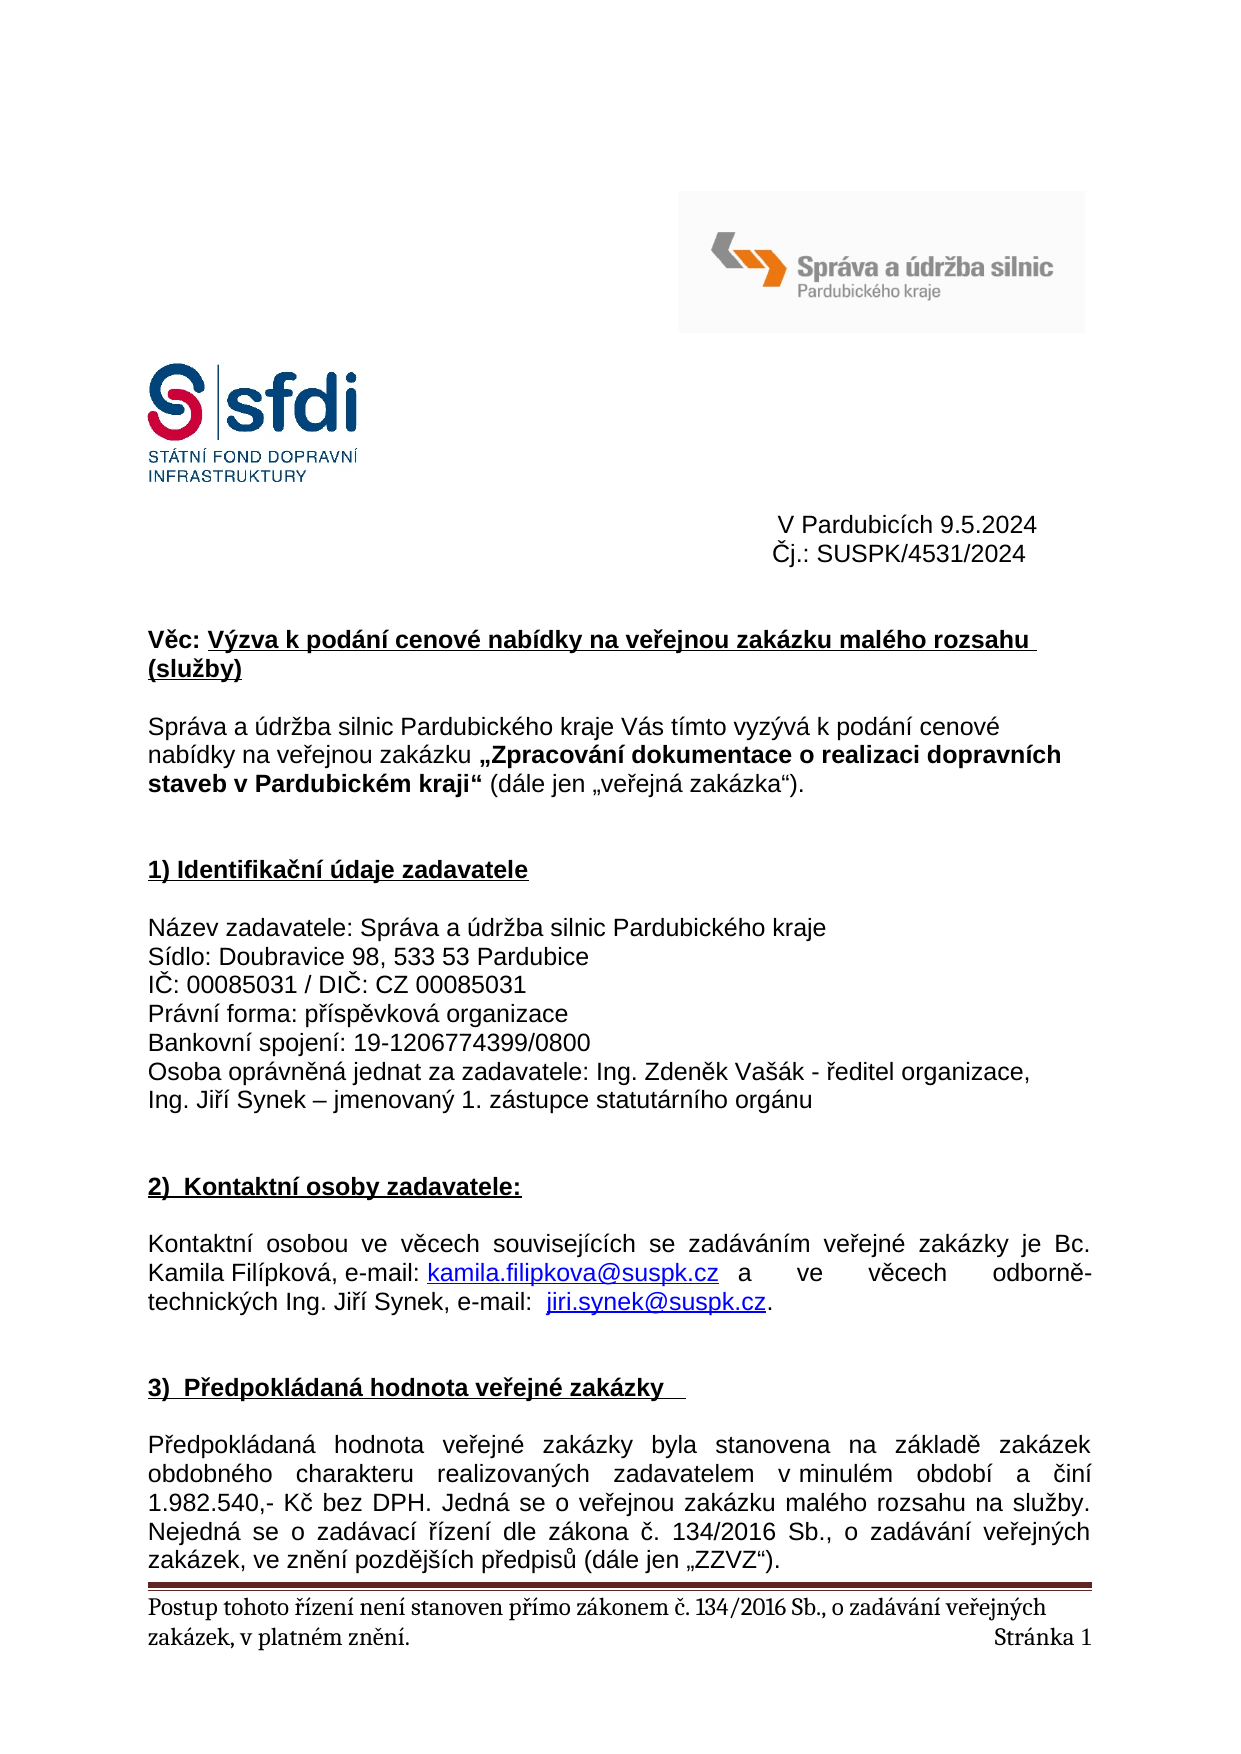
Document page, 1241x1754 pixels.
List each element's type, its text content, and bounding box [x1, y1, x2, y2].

text IČ: 00085031 / DIČ: CZ 00085031 [148, 970, 1092, 999]
text Osoba oprávněná jednat za zadavatele: Ing. Zdeněk Vašák - ředitel organizace, [148, 1056, 1092, 1085]
text Správa a údržba silnic Pardubického kraje Vás tímto vyzývá k podání cenové nabídky na veřejnou zakázku „Zpracování dokumentace o realizaci dopravních staveb v Pardubickém kraji“ (dále jen „veřejná zakázka“). [148, 711, 1092, 798]
text Právní forma: příspěvková organizace [148, 999, 1092, 1028]
picture [147, 361, 358, 482]
text Předpokládaná hodnota veřejné zakázky byla stanovena na základě zakázek obdobného charakteru realizovaných zadavatelem v minulém období a činí 1.982.540,- Kč bez DPH. Jedná se o veřejnou zakázku malého rozsahu na služby. Nejedná se o zadávací řízení dle zákona č. 134/2016 Sb., o zadávání veřejných zakázek, ve znění pozdějších předpisů (dále jen „ZZVZ“). [148, 1430, 1092, 1574]
list Kontaktní osobou ve věcech souvisejících se zadáváním veřejné zakázky je Bc. Kamila Filípková, e-mail: kamila.filipkova@suspk.cz a ve věcech odborně-technických Ing. Jiří Synek, e-mail: jiri.synek@suspk.cz. [148, 1229, 1092, 1315]
picture [678, 191, 1086, 333]
text V Pardubicích 9.5.2024 [148, 510, 1092, 539]
text 2) Kontaktní osoby zadavatele: [148, 1171, 1092, 1200]
text Bankovní spojení: 19-1206774399/0800 [148, 1028, 1092, 1056]
text Název zadavatele: Správa a údržba silnic Pardubického kraje [148, 913, 1092, 941]
text Sídlo: Doubravice 98, 533 53 Pardubice [148, 941, 1092, 970]
text Věc: Výzva k podání cenové nabídky na veřejnou zakázku malého rozsahu (služby) [148, 625, 1092, 683]
text 3) Předpokládaná hodnota veřejné zakázky [148, 1373, 1092, 1401]
text 1) Identifikační údaje zadavatele [148, 855, 1092, 884]
text Ing. Jiří Synek – jmenovaný 1. zástupce statutárního orgánu [148, 1085, 1092, 1114]
text Čj.: SUSPK/4531/2024 [148, 539, 1092, 568]
